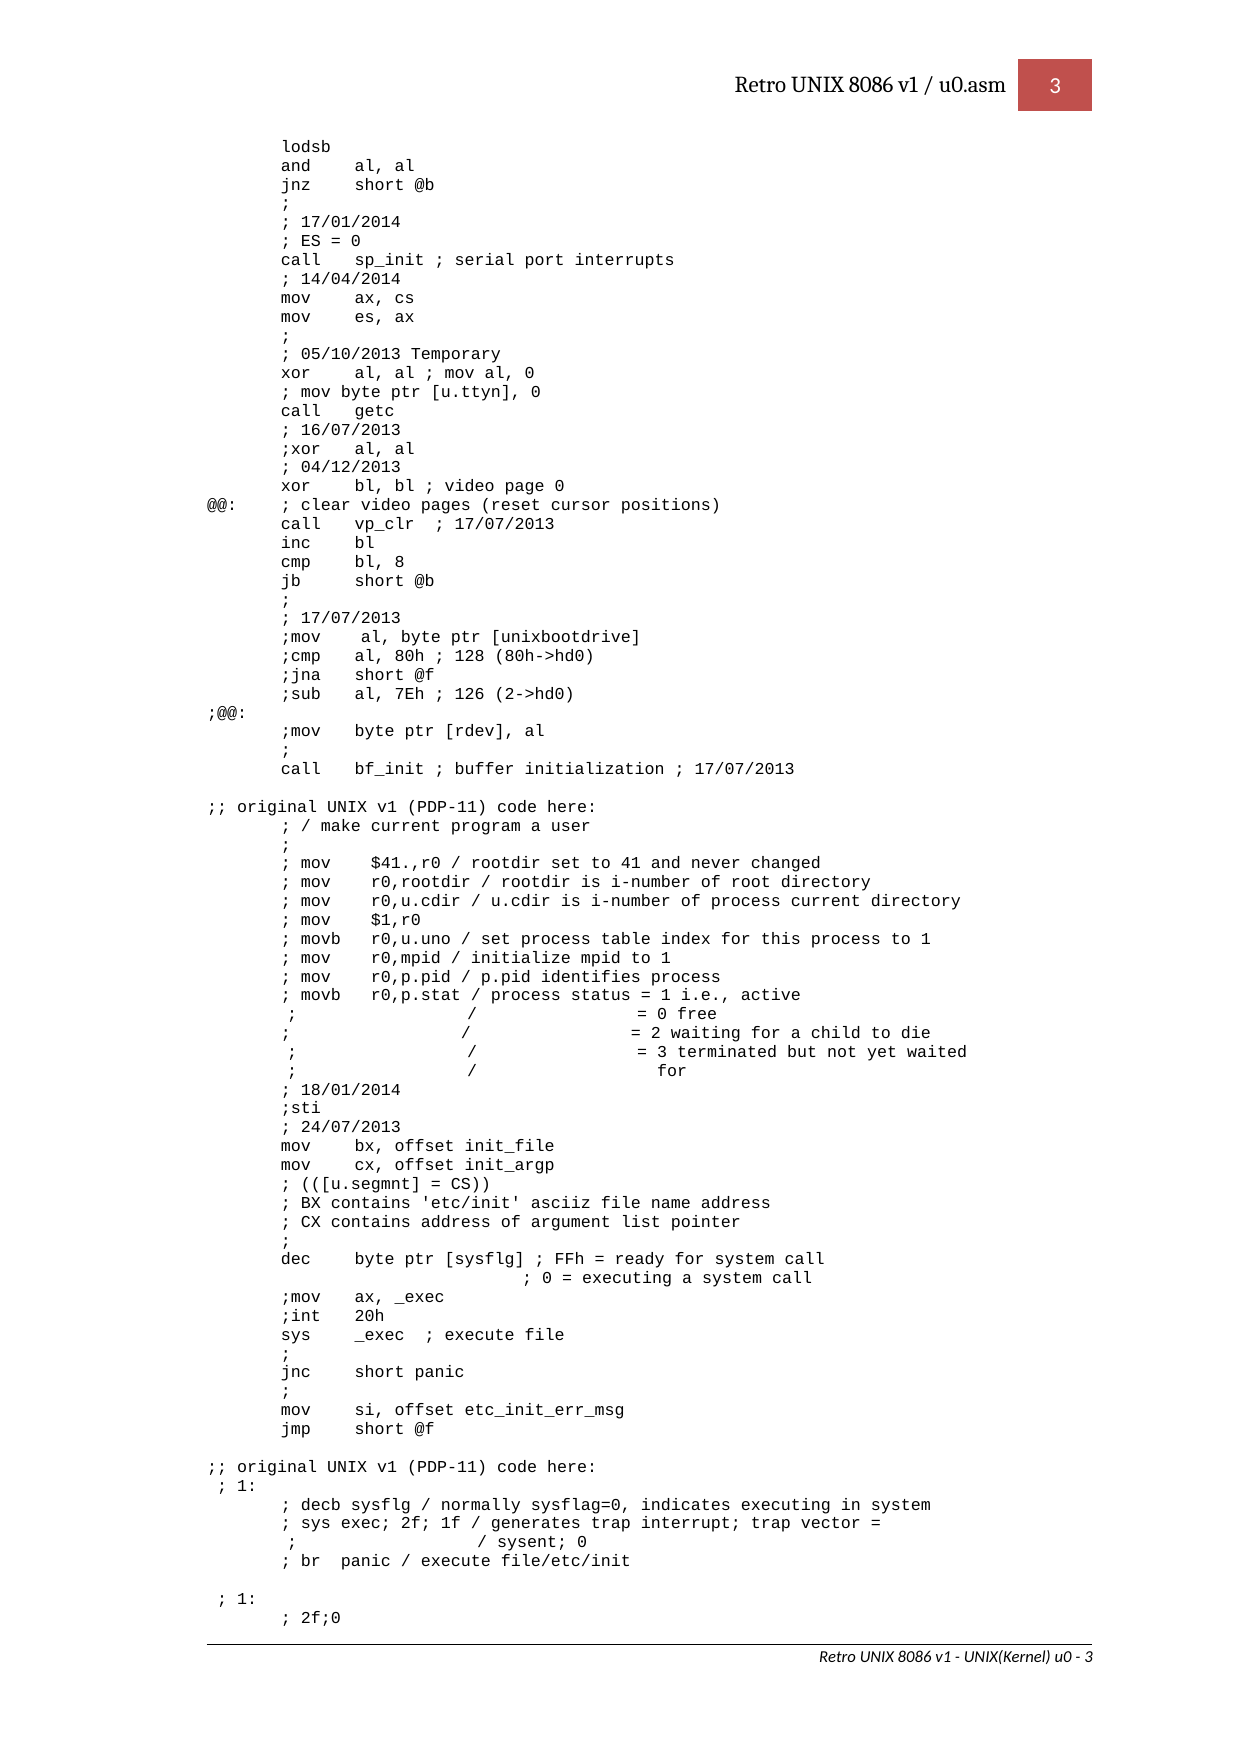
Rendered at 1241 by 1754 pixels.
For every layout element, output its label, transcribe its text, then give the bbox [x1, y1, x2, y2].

text ; 24/07/2013 [207, 1119, 1092, 1138]
text ; 05/10/2013 Temporary [207, 346, 1092, 365]
text ;mov al, byte ptr [unixbootdrive] [207, 629, 1092, 648]
text jnz short @b [207, 176, 1092, 195]
text ; ;0 [207, 1609, 1092, 1628]
text call vp_clr ; 17/07/2013 [207, 516, 1092, 534]
text ; [207, 1383, 1092, 1402]
text ;mov byte ptr [rdev], al [207, 723, 1092, 742]
text ; 1: [207, 1590, 1092, 1609]
text ; br panic / execute file/etc/init [207, 1553, 1092, 1571]
text ; 16/07/2013 [207, 421, 1092, 440]
text ; movb r0,p.stat / process status = 1 i.e., active [207, 987, 1092, 1006]
text ;int 20h [207, 1307, 1092, 1326]
text ;sub al, 7Eh ; 126 (2->hd0) [207, 685, 1092, 704]
text cmp bl, 8 [207, 553, 1092, 572]
text and al, al [207, 157, 1092, 176]
text ; / for [207, 1062, 1092, 1081]
text ; [207, 327, 1092, 346]
text ; mov $41.,r0 / rootdir set to 41 and never changed [207, 855, 1092, 874]
text ; sys exec; ; / generates trap interrupt; trap vector = [207, 1515, 1092, 1534]
text call sp_init ; serial port interrupts [207, 252, 1092, 271]
text ; 1: [207, 1477, 1092, 1496]
text ; / make current program a user [207, 817, 1092, 836]
text jb short @b [207, 572, 1092, 591]
text ; 0 = executing a system call [207, 1270, 1092, 1289]
text ; [207, 836, 1092, 855]
text ; mov byte ptr [u.ttyn], 0 [207, 384, 1092, 402]
text sys _exec ; execute file [207, 1326, 1092, 1345]
text mov si, offset etc_init_err_msg [207, 1402, 1092, 1421]
text dec byte ptr [sysflg] ; FFh = ready for system call [207, 1251, 1092, 1270]
text ; / = 2 waiting for a child to die [207, 1025, 1092, 1043]
text ;@@: [207, 704, 1092, 723]
text ; mov r0,u.cdir / u.cdir is i-number of process current directory [207, 893, 1092, 912]
text ; / = 0 free [207, 1006, 1092, 1025]
text jmp short @f [207, 1421, 1092, 1439]
text ; BX contains 'etc/init' asciiz file name address [207, 1194, 1092, 1213]
text call getc [207, 402, 1092, 421]
text mov bx, offset init_file [207, 1138, 1092, 1157]
text ;mov ax, _exec [207, 1289, 1092, 1307]
text ; [207, 1232, 1092, 1251]
text ;xor al, al [207, 440, 1092, 459]
text ; 04/12/2013 [207, 459, 1092, 478]
text jnc short panic [207, 1364, 1092, 1383]
text ; mov $1,r0 [207, 912, 1092, 930]
text xor al, al ; mov al, 0 [207, 365, 1092, 384]
text mov ax, cs [207, 289, 1092, 308]
text ; (([u.segmnt] = CS)) [207, 1176, 1092, 1194]
text ; decb sysflg / normally sysflag=0, indicates executing in system [207, 1496, 1092, 1515]
text ; CX contains address of argument list pointer [207, 1213, 1092, 1232]
text lodsb [207, 138, 1092, 157]
text xor bl, bl ; video page 0 [207, 478, 1092, 497]
text ; / = 3 terminated but not yet waited [207, 1043, 1092, 1062]
text ;; original UNIX v1 (PDP-11) code here: [207, 798, 1092, 817]
text ; ES = 0 [207, 233, 1092, 252]
text call bf_init ; buffer initialization ; 17/07/2013 [207, 761, 1092, 779]
text ;sti [207, 1100, 1092, 1119]
text ; mov r0,rootdir / rootdir is i-number of root directory [207, 874, 1092, 893]
text ; 14/04/2014 [207, 271, 1092, 289]
text ; [207, 195, 1092, 214]
text ;cmp al, 80h ; 128 (80h->hd0) [207, 648, 1092, 666]
text ; [207, 591, 1092, 610]
text ; 17/07/2013 [207, 610, 1092, 629]
text mov es, ax [207, 308, 1092, 327]
text ; movb r0,u.uno / set process table index for this process to 1 [207, 930, 1092, 949]
text ;jna short @f [207, 666, 1092, 685]
text ; mov r0,p.pid / p.pid identifies process [207, 968, 1092, 987]
text ; [207, 742, 1092, 761]
text ;; original UNIX v1 (PDP-11) code here: [207, 1458, 1092, 1477]
text ; 17/01/2014 [207, 214, 1092, 233]
text inc bl [207, 534, 1092, 553]
text ; [207, 1345, 1092, 1364]
text @@: ; clear video pages (reset cursor positions) [207, 497, 1092, 516]
text ; 18/01/2014 [207, 1081, 1092, 1100]
text mov cx, offset init_argp [207, 1157, 1092, 1176]
text ; / sysent; 0 [207, 1534, 1092, 1553]
text ; mov r0,mpid / initialize mpid to 1 [207, 949, 1092, 968]
